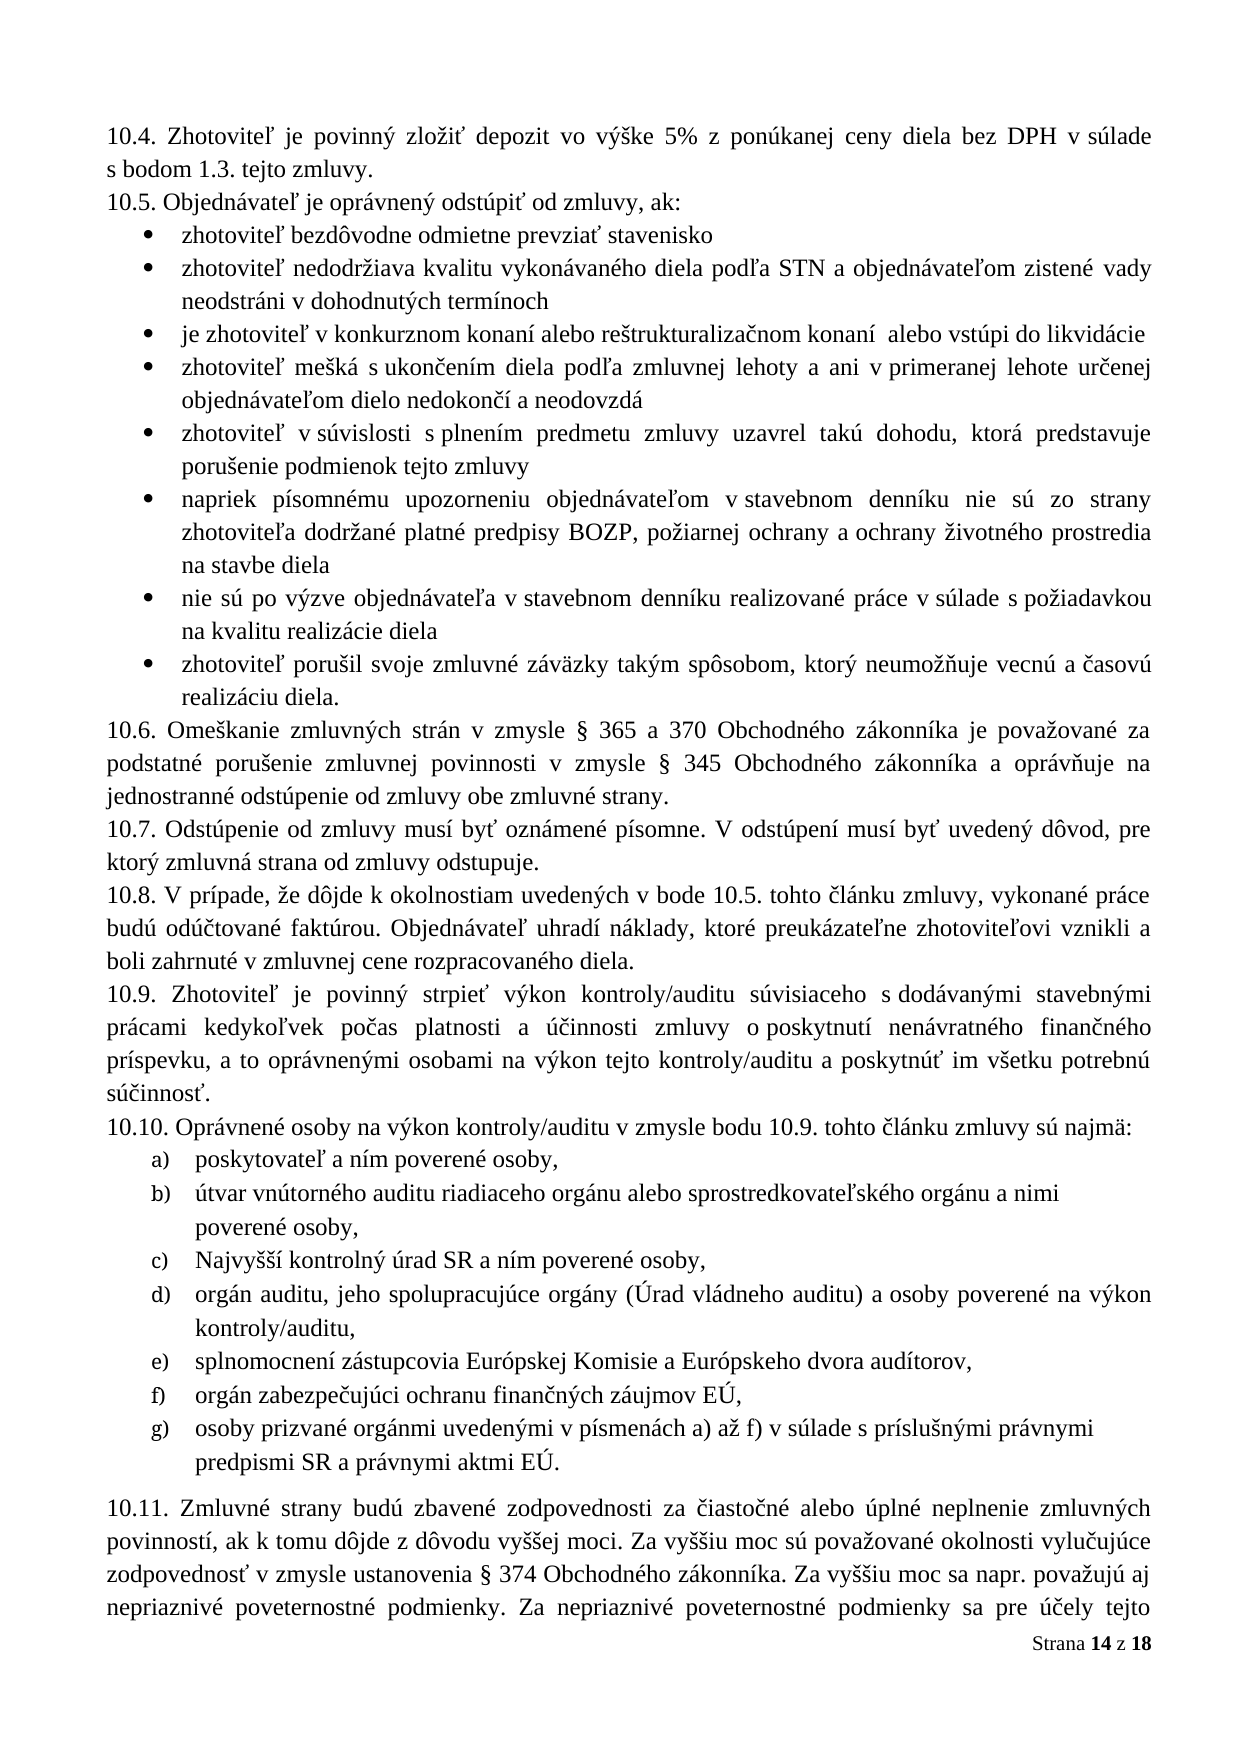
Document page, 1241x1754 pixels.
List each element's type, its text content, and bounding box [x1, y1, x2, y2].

list osoby prizvané orgánmi uvedenými v písmenách a) až f) v súlade s príslušnými právnymi predpismi SR a právnymi aktmi EÚ. [151, 1413, 1152, 1476]
list splnomocnení zástupcovia Európskej Komisie a Európskeho dvora audítorov, [151, 1346, 1152, 1375]
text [106, 1493, 1152, 1621]
list orgán zabezpečujúci ochranu finančných záujmov EÚ, [151, 1380, 1152, 1409]
list zhotoviteľ mešká s ukončením diela podľa zmluvnej lehoty a ani v primeranej lehote určenej objednávateľom dielo nedokončí a neodovzdá [144, 352, 1152, 414]
list zhotoviteľ nedodržiava kvalitu vykonávaného diela podľa STN a objednávateľom zistené vady neodstráni v dohodnutých termínoch [144, 253, 1152, 315]
text 10.5. Objednávateľ je oprávnený odstúpiť od zmluvy, ak: [106, 187, 1152, 216]
list nie sú po výzve objednávateľa v stavebnom denníku realizované práce v súlade s požiadavkou na kvalitu realizácie diela [144, 583, 1152, 645]
list zhotoviteľ porušil svoje zmluvné záväzky takým spôsobom, ktorý neumožňuje vecnú a časovú realizáciu diela. [144, 649, 1152, 711]
text 10.8. V prípade, že dôjde k okolnostiam uvedených v bode 10.5. tohto článku zmluvy, vykonané práce budú odúčtované faktúrou. Objednávateľ uhradí náklady, ktoré preukázateľne zhotoviteľovi vznikli a boli zahrnuté v zmluvnej cene rozpracovaného diela. [106, 880, 1152, 975]
text 10.4. Zhotoviteľ je povinný zložiť depozit vo výške 5% z ponúkanej ceny diela bez DPH v súlade s bodom 1.3. tejto zmluvy. [106, 121, 1152, 183]
text 10.9. Zhotoviteľ je povinný strpieť výkon kontroly/auditu súvisiaceho s dodávanými stavebnými prácami kedykoľvek počas platnosti a účinnosti zmluvy o poskytnutí nenávratného finančného príspevku, a to oprávnenými osobami na výkon tejto kontroly/auditu a poskytnúť im všetku potrebnú súčinnosť. [106, 979, 1152, 1107]
list zhotoviteľ bezdôvodne odmietne prevziať stavenisko [144, 220, 1152, 249]
list zhotoviteľ v súvislosti s plnením predmetu zmluvy uzavrel takú dohodu, ktorá predstavuje porušenie podmienok tejto zmluvy [144, 418, 1152, 480]
list Najvyšší kontrolný úrad SR a ním poverené osoby, [151, 1245, 1152, 1275]
list napriek písomnému upozorneniu objednávateľom v stavebnom denníku nie sú zo strany zhotoviteľa dodržané platné predpisy BOZP, požiarnej ochrany a ochrany životného prostredia na stavbe diela [144, 484, 1152, 579]
list je zhotoviteľ v konkurznom konaní alebo reštrukturalizačnom konaní alebo vstúpi do likvidácie [144, 319, 1152, 348]
text 10.6. Omeškanie zmluvných strán v zmysle § 365 a 370 Obchodného zákonníka je považované za podstatné porušenie zmluvnej povinnosti v zmysle § 345 Obchodného zákonníka a oprávňuje na jednostranné odstúpenie od zmluvy obe zmluvné strany. [106, 715, 1152, 810]
text 10.7. Odstúpenie od zmluvy musí byť oznámené písomne. V odstúpení musí byť uvedený dôvod, pre ktorý zmluvná strana od zmluvy odstupuje. [106, 814, 1152, 876]
text 10.10. Oprávnené osoby na výkon kontroly/auditu v zmysle bodu 10.9. tohto článku zmluvy sú najmä: [106, 1112, 1152, 1140]
list poskytovateľ a ním poverené osoby, [151, 1144, 1152, 1174]
list orgán auditu, jeho spolupracujúce orgány (Úrad vládneho auditu) a osoby poverené na výkon kontroly/auditu, [151, 1279, 1152, 1342]
list útvar vnútorného auditu riadiaceho orgánu alebo sprostredkovateľského orgánu a nimi poverené osoby, [151, 1178, 1152, 1241]
